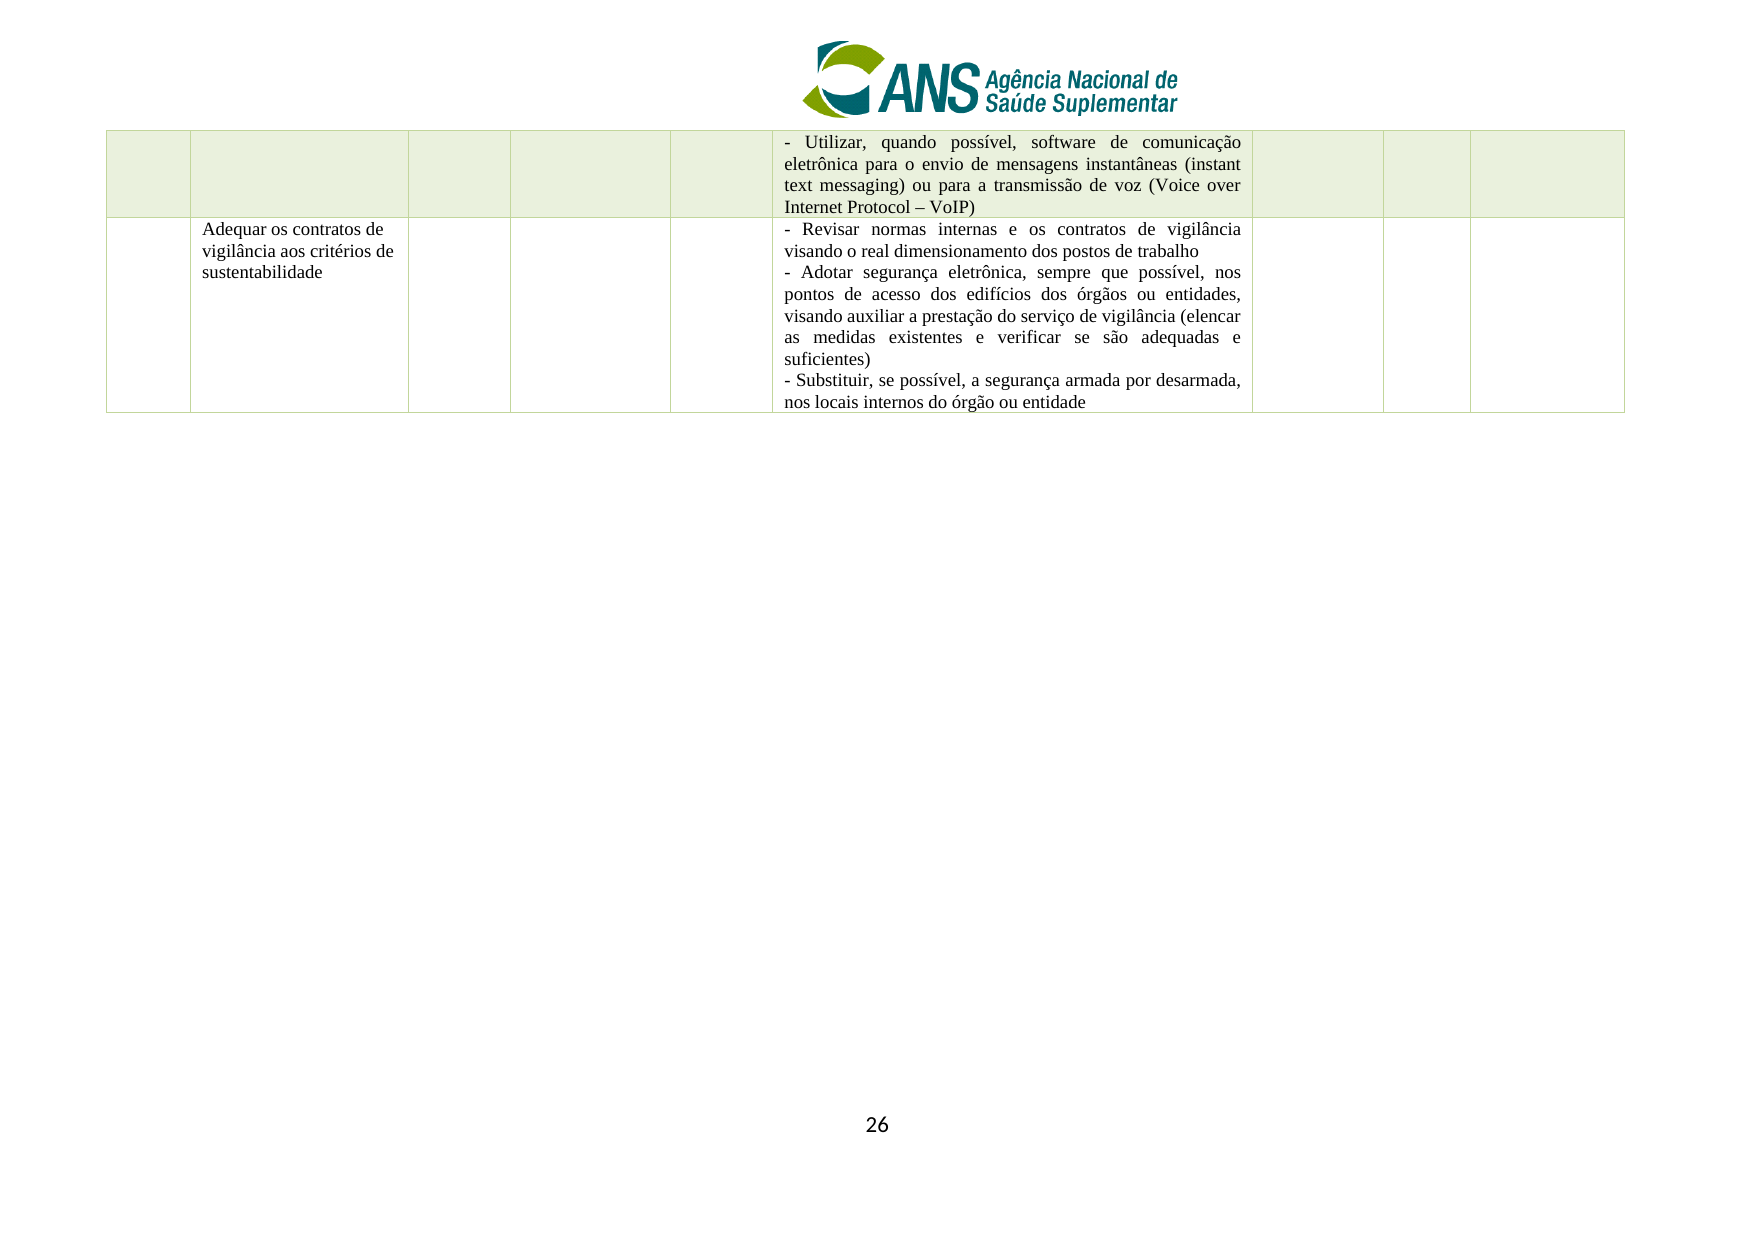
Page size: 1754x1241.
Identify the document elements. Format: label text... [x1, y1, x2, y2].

table_cell [511, 131, 670, 217]
table_cell [409, 131, 510, 217]
table_cell [107, 218, 190, 412]
table_cell Reduzir o consumo dos serviços de telefonia [191, 131, 408, 217]
table_cell [1384, 131, 1470, 217]
table_cell [107, 131, 190, 217]
table_cell [1253, 131, 1383, 217]
table_cell [1471, 131, 1624, 217]
picture [802, 41, 1178, 118]
table_cell [409, 218, 510, 412]
table_cell [1253, 218, 1383, 412]
table_cell Adequar os contratos de vigilância aos critérios de sustentabilidade [191, 218, 408, 412]
table_cell [671, 131, 772, 217]
table_cell [1384, 218, 1470, 412]
table_cell [511, 218, 670, 412]
table_cell - Revisar normas internas e os contratos de vigilância visando o real dimensionamento dos postos de trabalho - Adotar segurança eletrônica, sempre que possível, nos pontos de acesso dos edifícios dos órgãos ou entidades, visando auxiliar a prestação do serviço de vigilância (elencar as medidas existentes e verificar se são adequadas e suficientes) - Substituir, se possível, a segurança armada por desarmada, nos locais internos do órgão ou entidade [773, 218, 1252, 412]
table_cell [671, 218, 772, 412]
table_cell [1471, 218, 1624, 412]
